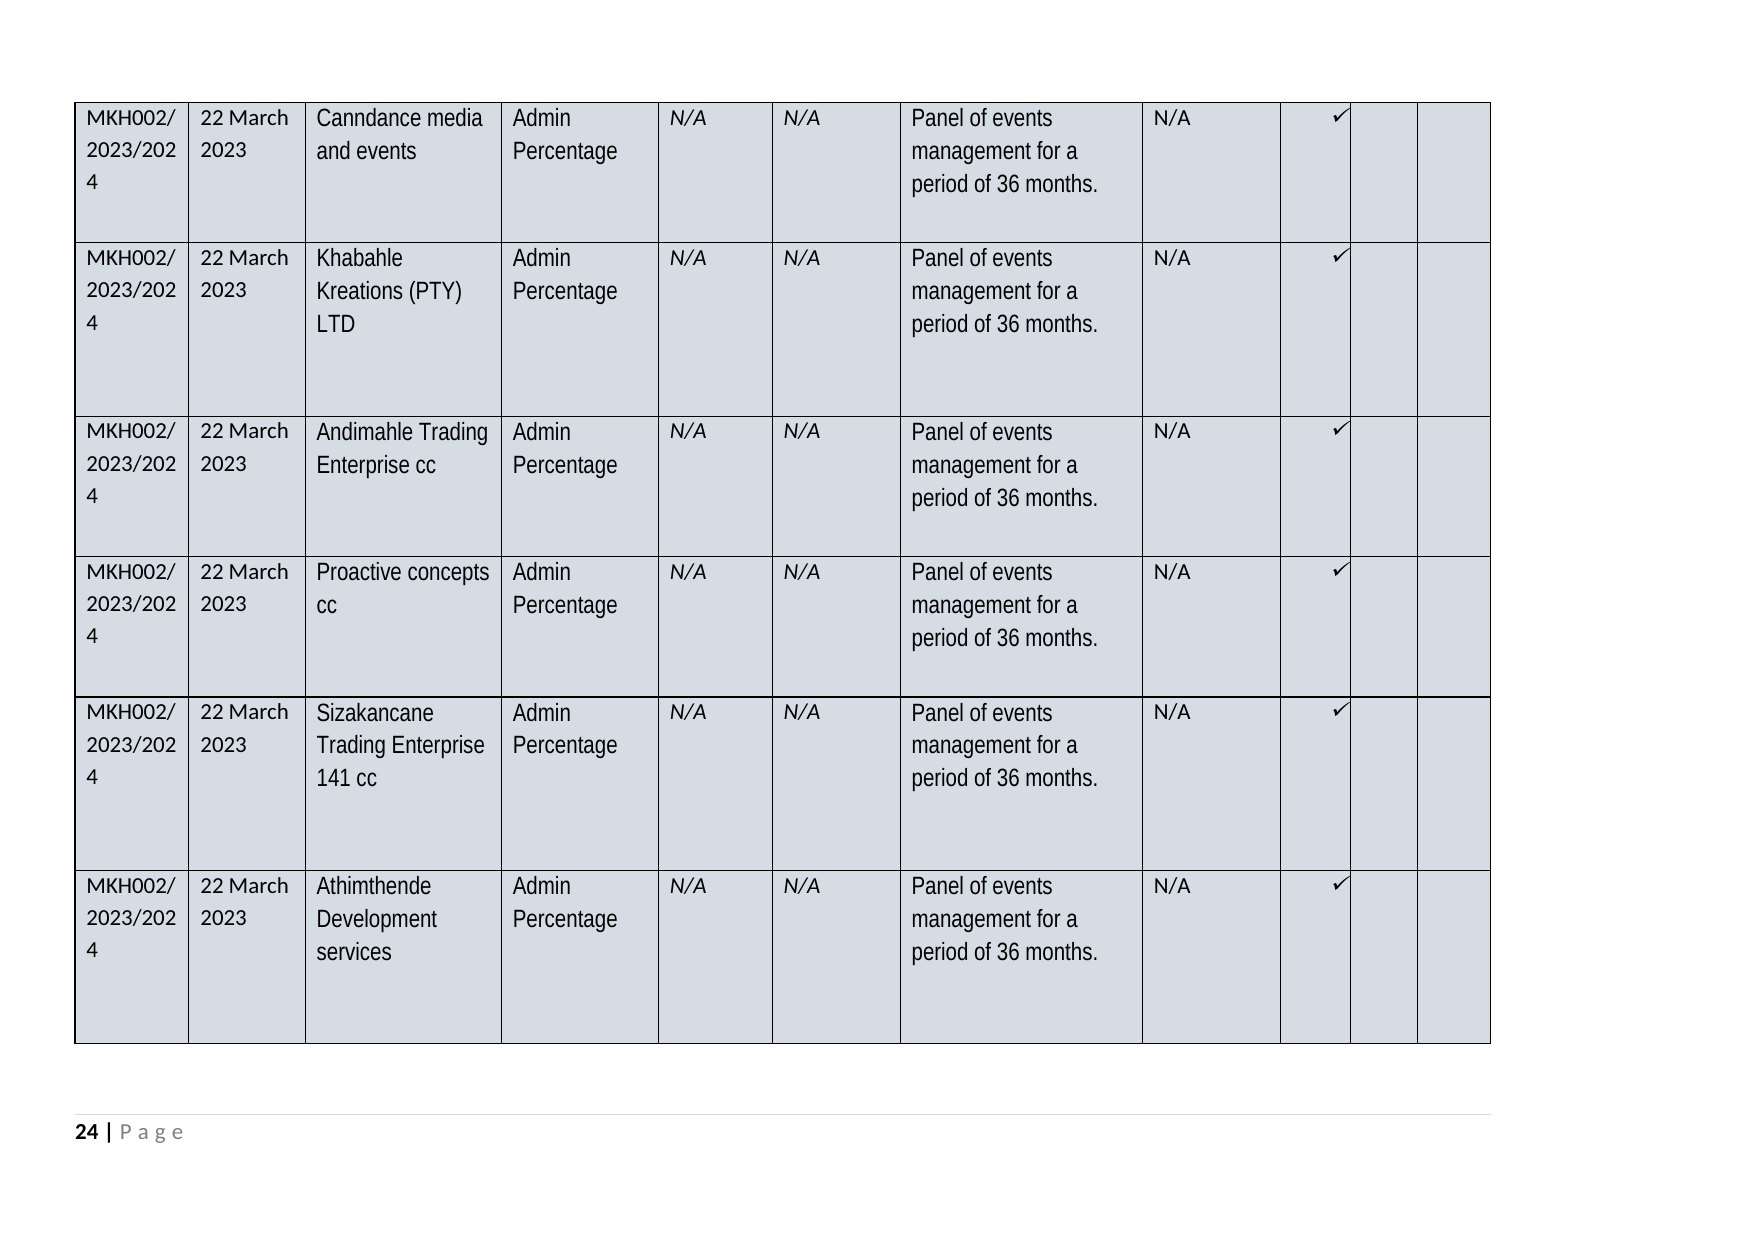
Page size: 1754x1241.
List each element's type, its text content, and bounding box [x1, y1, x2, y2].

table_cell [1281, 417, 1350, 556]
table_cell [1281, 243, 1350, 416]
table_cell Panel of events management for a period of 36 months. [901, 557, 1142, 696]
table_cell N/A [1143, 103, 1280, 242]
table_cell N/A [1143, 557, 1280, 696]
table_cell Admin Percentage [502, 698, 658, 870]
table_cell N/A [659, 417, 772, 556]
table_cell N/A [1143, 417, 1280, 556]
table_cell [1418, 243, 1490, 416]
table_cell [1351, 698, 1417, 870]
table_cell Khabahle Kreations (PTY) LTD [306, 243, 501, 416]
table_cell N/A [773, 871, 900, 1043]
table_cell MKH002/2023/2024 [76, 698, 188, 870]
table_cell Admin Percentage [502, 557, 658, 696]
table_cell [1418, 417, 1490, 556]
table_cell [1281, 871, 1350, 1043]
table_cell [1281, 557, 1350, 696]
table_cell Admin Percentage [502, 103, 658, 242]
table_cell Admin Percentage [502, 243, 658, 416]
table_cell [901, 698, 1142, 870]
table_cell N/A [1143, 871, 1280, 1043]
table_cell [1351, 243, 1417, 416]
table_cell N/A [773, 103, 900, 242]
table_cell Andimahle Trading Enterprise cc [306, 417, 501, 556]
table_cell 22 March 2023 [189, 417, 305, 556]
table_cell [1418, 103, 1490, 242]
table_cell N/A [773, 557, 900, 696]
table_cell N/A [773, 698, 900, 870]
table_cell N/A [773, 243, 900, 416]
table_cell Athimthende Development services [306, 871, 501, 1043]
table_cell Sizakancane Trading Enterprise 141 cc [306, 698, 501, 870]
table_cell MKH002/2023/2024 [76, 243, 188, 416]
table_cell [1281, 698, 1350, 870]
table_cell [901, 243, 1142, 416]
table_cell MKH002/2023/2024 [76, 103, 188, 242]
table_cell [1418, 557, 1490, 696]
table_cell N/A [1143, 698, 1280, 870]
table_cell Admin Percentage [502, 871, 658, 1043]
table_cell 22 March 2023 [189, 103, 305, 242]
table_cell MKH002/2023/2024 [76, 417, 188, 556]
table_cell [1351, 871, 1417, 1043]
table_cell 22 March 2023 [189, 871, 305, 1043]
table_cell [1418, 871, 1490, 1043]
table_cell [1351, 103, 1417, 242]
table_cell Admin Percentage [502, 417, 658, 556]
table_cell 22 March 2023 [189, 557, 305, 696]
table_cell Proactive concepts cc [306, 557, 501, 696]
table_cell [1418, 698, 1490, 870]
table_cell N/A [659, 243, 772, 416]
table_cell N/A [659, 103, 772, 242]
table_cell [1351, 557, 1417, 696]
table_cell MKH002/2023/2024 [76, 557, 188, 696]
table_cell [901, 871, 1142, 1043]
table_cell 22 March 2023 [189, 698, 305, 870]
table_cell [1351, 417, 1417, 556]
table_cell [1281, 103, 1350, 242]
table_cell Canndance media and events [306, 103, 501, 242]
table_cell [901, 103, 1142, 242]
table_cell Panel of events management for a period of 36 months. [901, 417, 1142, 556]
table_cell N/A [659, 871, 772, 1043]
table_cell N/A [773, 417, 900, 556]
table_cell MKH002/2023/2024 [76, 871, 188, 1043]
table_cell N/A [1143, 243, 1280, 416]
table_cell N/A [659, 557, 772, 696]
table_cell 22 March 2023 [189, 243, 305, 416]
table_cell N/A [659, 698, 772, 870]
